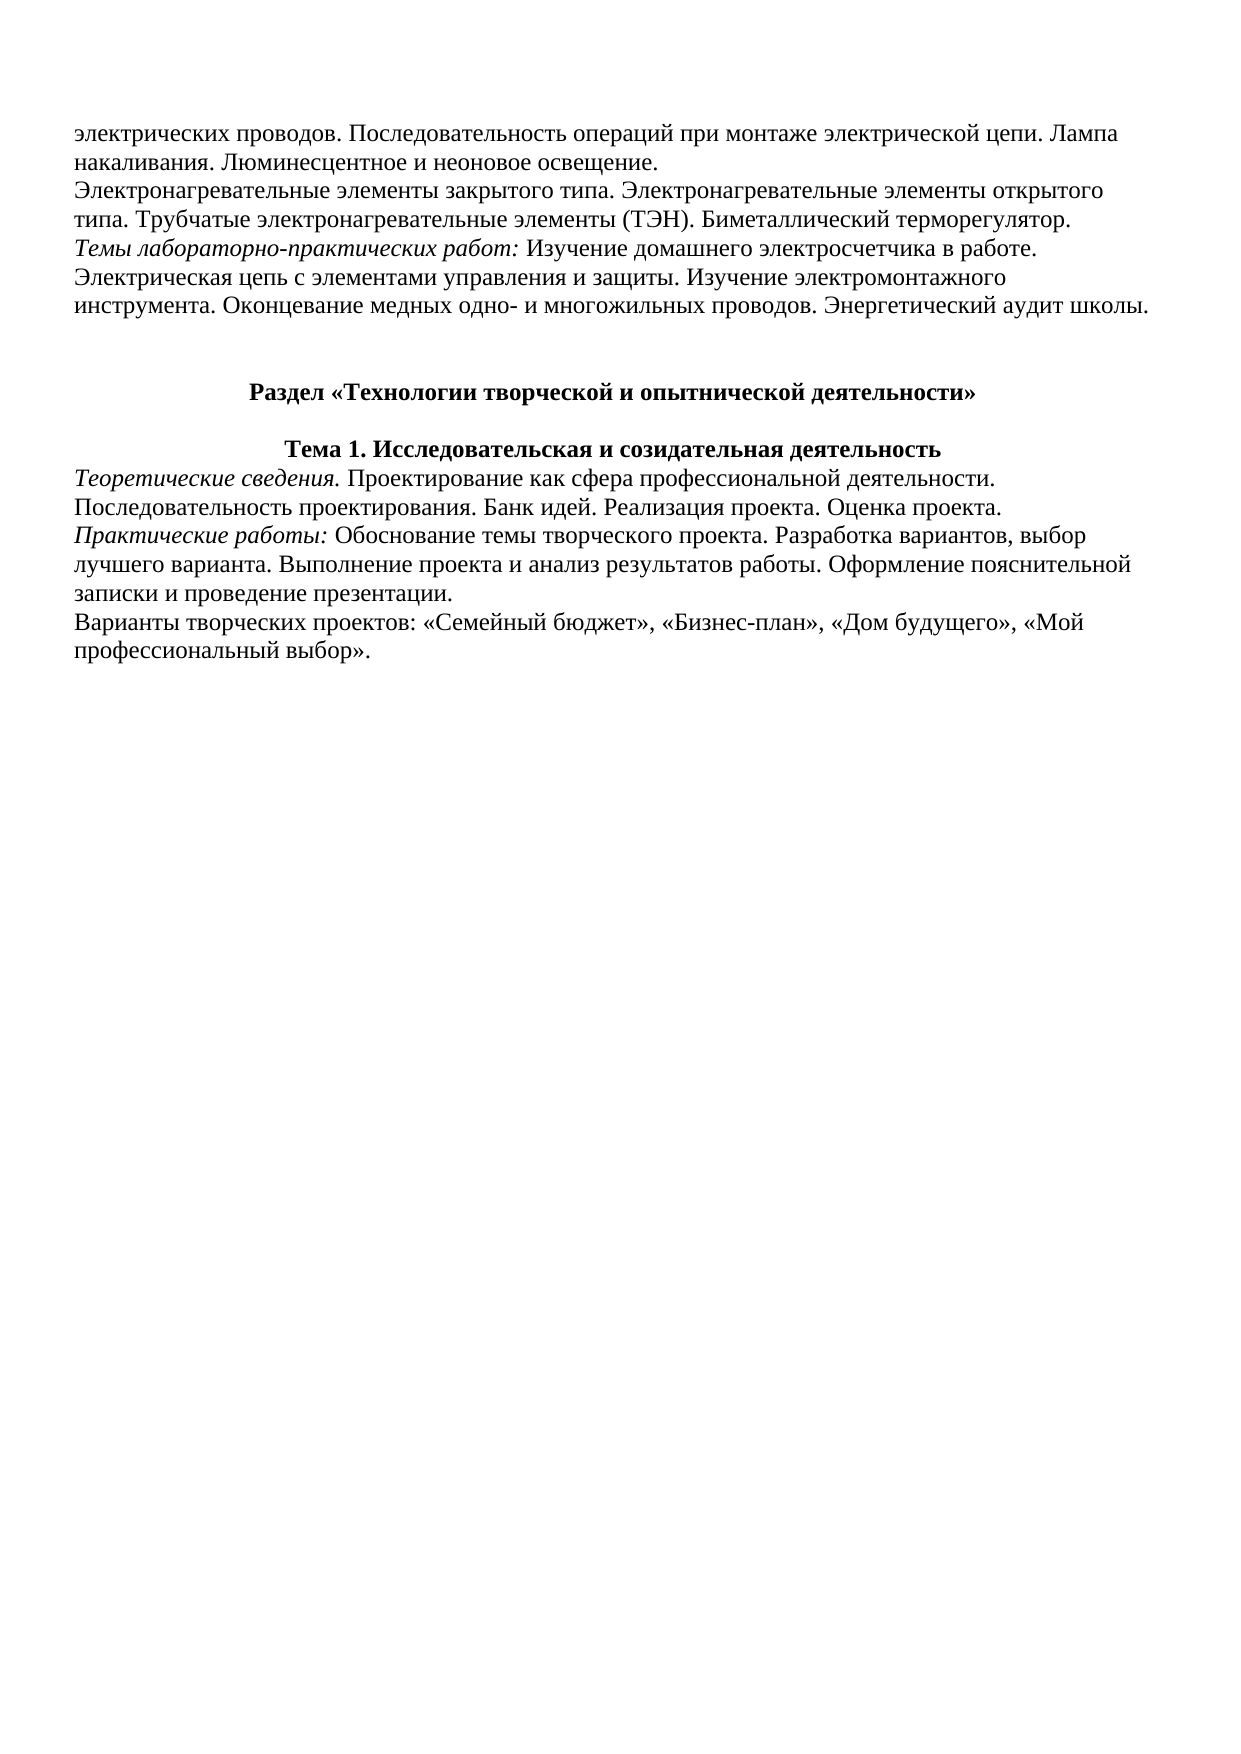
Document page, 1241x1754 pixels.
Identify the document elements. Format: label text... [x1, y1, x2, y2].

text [74, 118, 1152, 176]
text Практические работы: Обоснование темы творческого проекта. Разработка вариантов, выбор лучшего варианта. Выполнение проекта и анализ результатов работы. Оформление пояснительной записки и проведение презентации. [74, 521, 1152, 607]
text Раздел «Технологии творческой и опытнической деятельности» [74, 377, 1152, 406]
text Темы лабораторно-практических работ: Изучение домашнего электросчетчика в работе. Электрическая цепь с элементами управления и защиты. Изучение электромонтажного инструмента. Оконцевание медных одно- и многожильных проводов. Энергетический аудит школы. [74, 233, 1152, 319]
text Электронагревательные элементы закрытого типа. Электронагревательные элементы открытого типа. Трубчатые электронагревательные элементы (ТЭН). Биметаллический терморегулятор. [74, 176, 1152, 233]
text Тема 1. Исследовательская и созидательная деятельность [74, 434, 1152, 463]
text Варианты творческих проектов: «Семейный бюджет», «Бизнес-план», «Дом будущего», «Мой профессиональный выбор». [74, 607, 1152, 664]
text Теоретические сведения. Проектирование как сфера профессиональной деятельности. Последовательность проектирования. Банк идей. Реализация проекта. Оценка проекта. [74, 463, 1152, 521]
